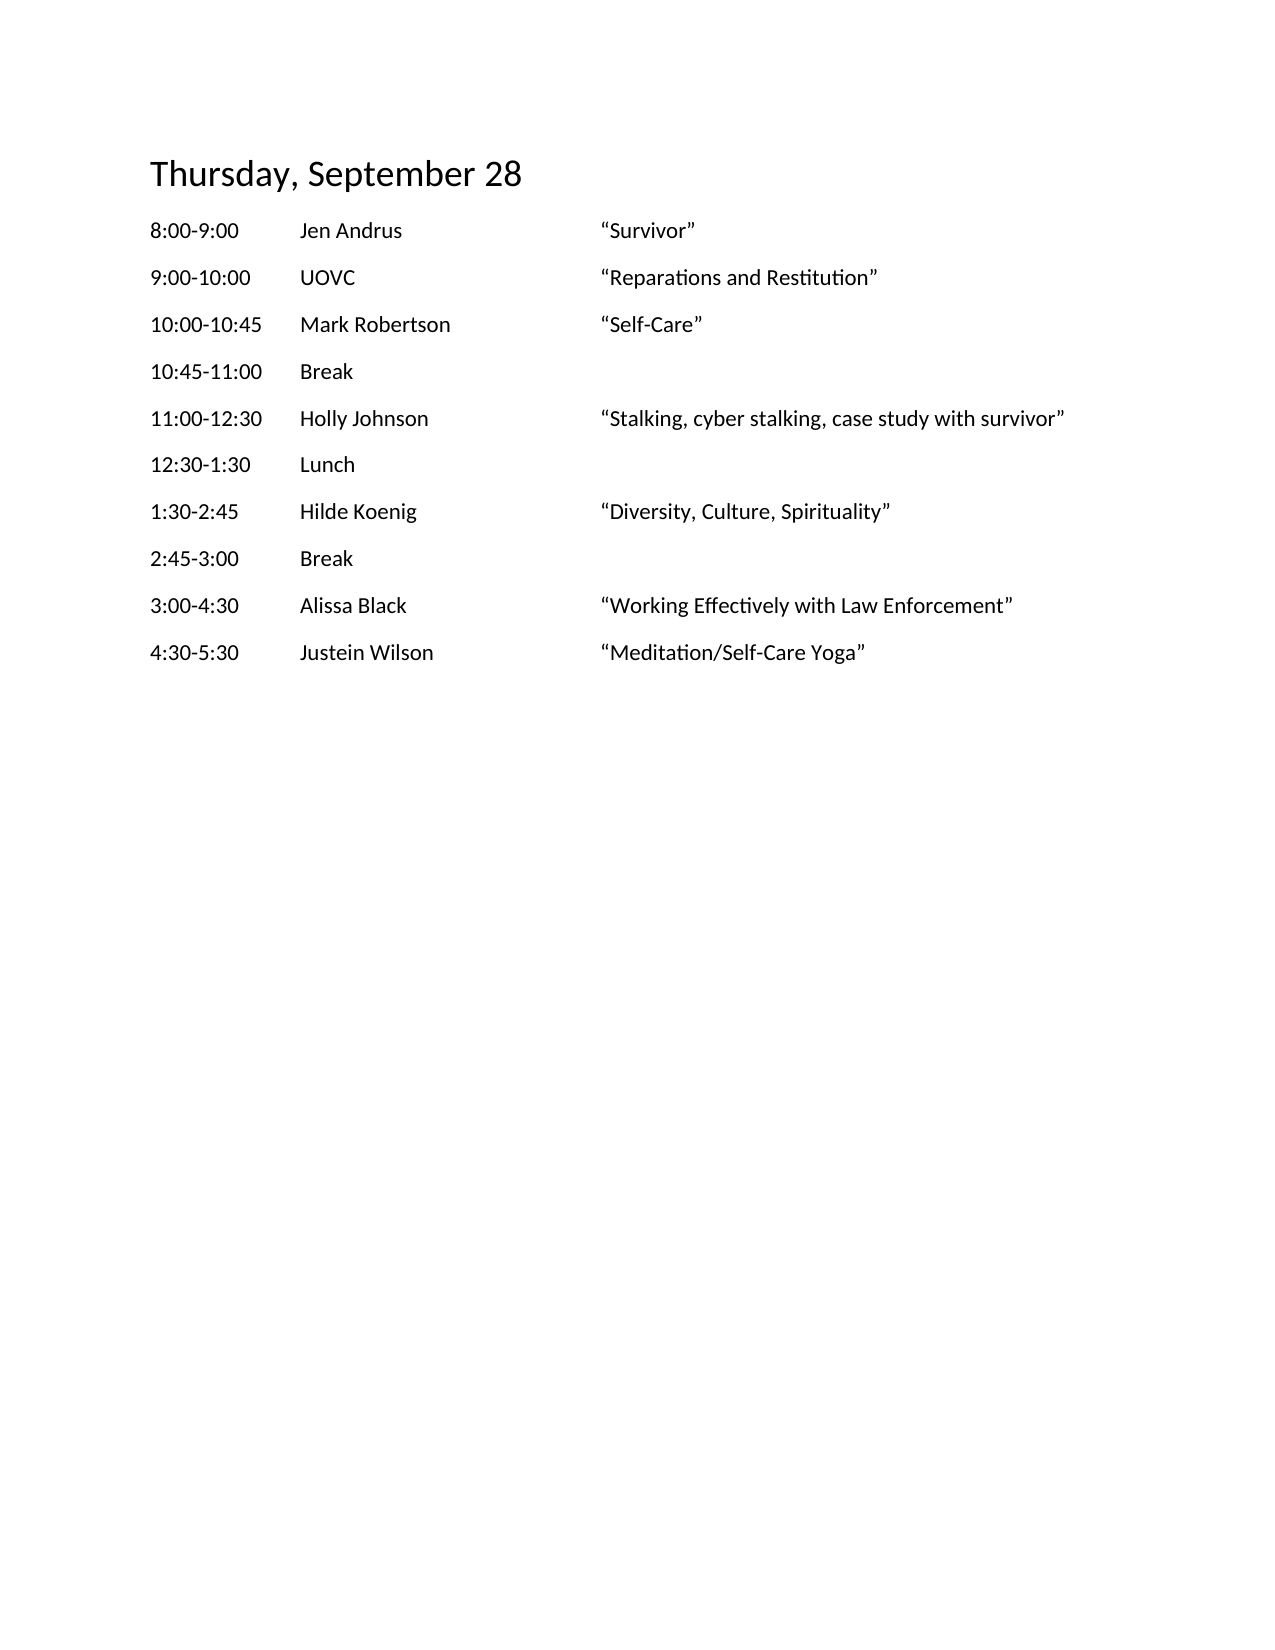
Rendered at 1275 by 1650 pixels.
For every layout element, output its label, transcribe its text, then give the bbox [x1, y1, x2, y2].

text 9:00-10:00 UOVC “Reparations and Restitution” [150, 263, 1125, 291]
text 11:00-12:30 Holly Johnson “Stalking, cyber stalking, case study with survivor” [150, 404, 1125, 432]
text 8:00-9:00 Jen Andrus “Survivor” [150, 216, 1125, 244]
text 3:00-4:30 Alissa Black “Working Effectively with Law Enforcement” [150, 591, 1125, 619]
text 2:45-3:00 Break [150, 544, 1125, 572]
text 10:00-10:45 Mark Robertson “Self-Care” [150, 310, 1125, 338]
text 1:30-2:45 Hilde Koenig “Diversity, Culture, Spirituality” [150, 497, 1125, 525]
text 10:45-11:00 Break [150, 357, 1125, 385]
text 4:30-5:30 Justein Wilson “Meditation/Self-Care Yoga” [150, 638, 1125, 666]
text Thursday, September 28 [150, 150, 1125, 196]
text 12:30-1:30 Lunch [150, 451, 1125, 478]
